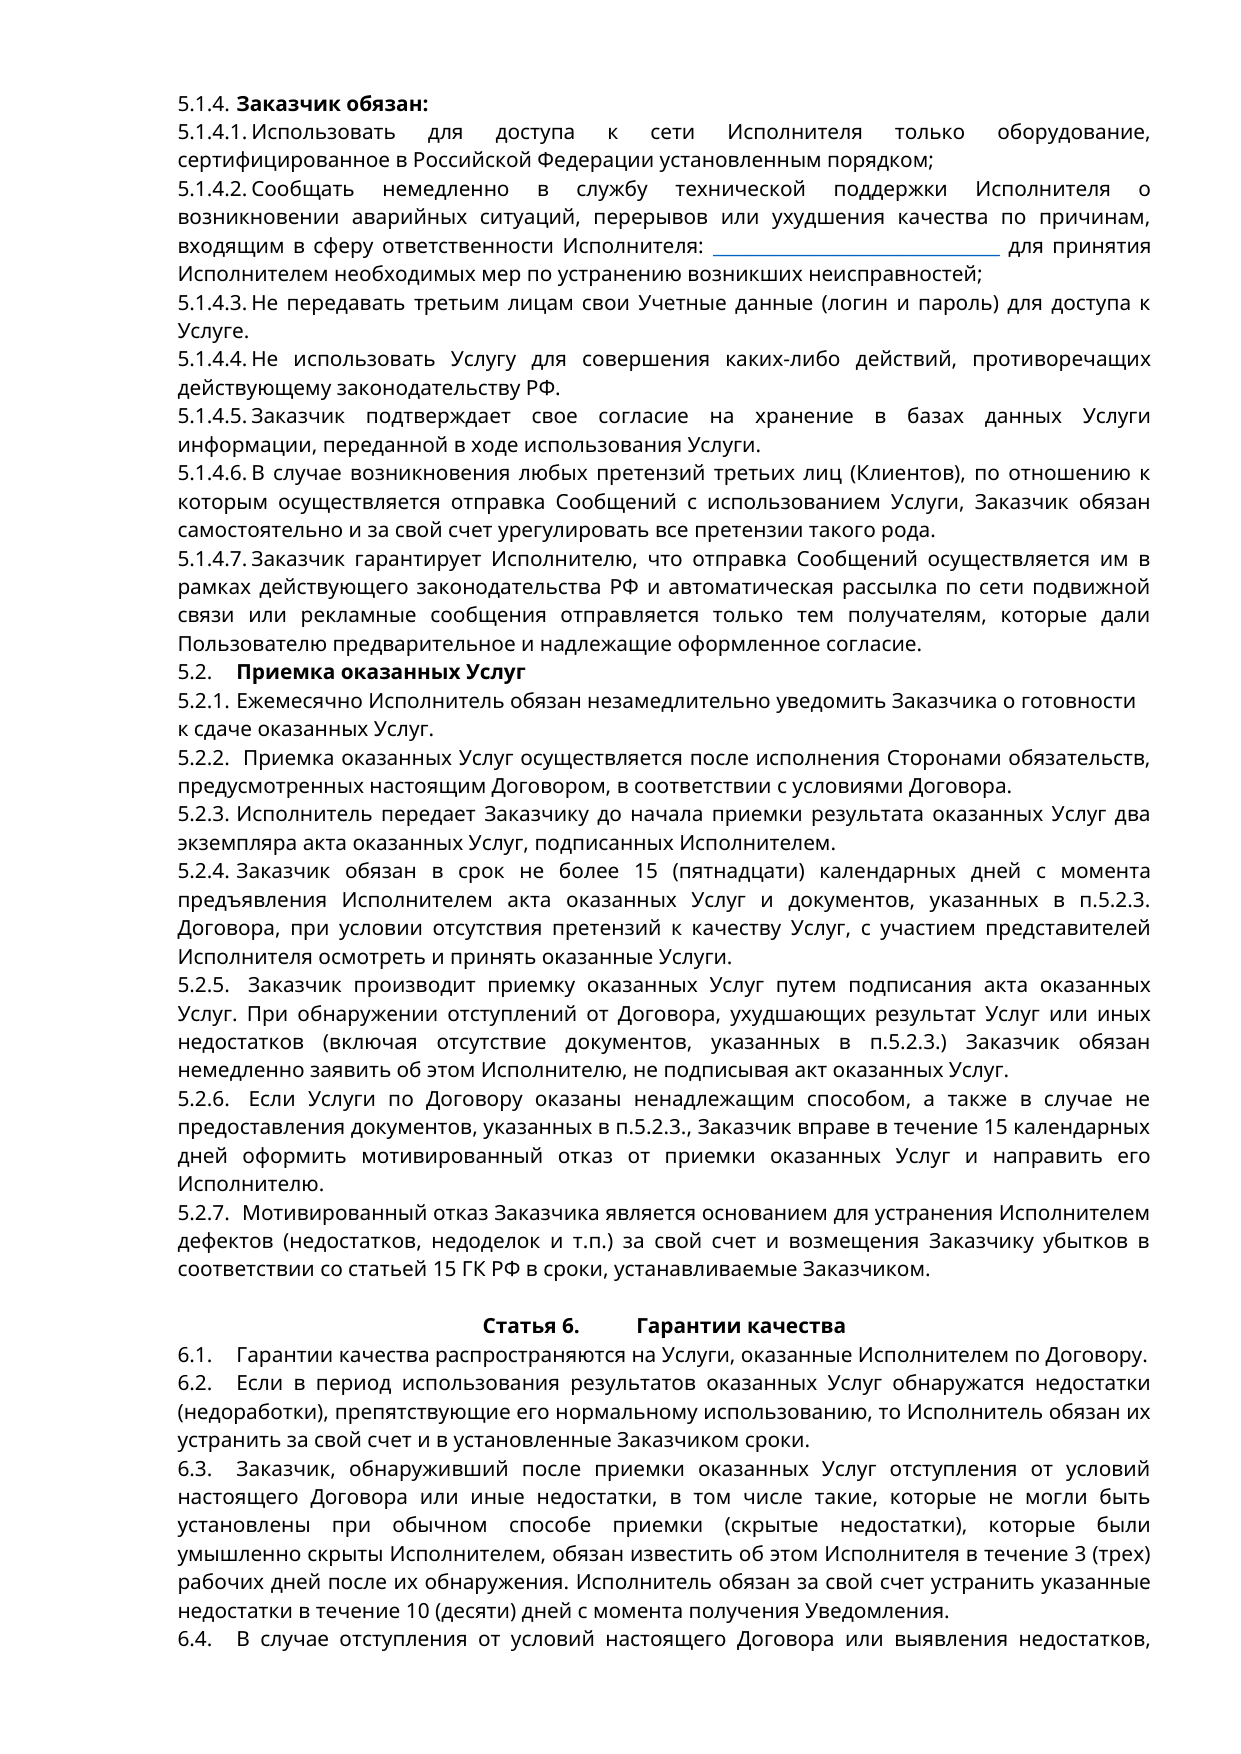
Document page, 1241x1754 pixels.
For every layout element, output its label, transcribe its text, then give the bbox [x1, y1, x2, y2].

subtitle Гарантии качества распространяются на Услуги, оказанные Исполнителем по Договору. [177, 1340, 1152, 1368]
list Не передавать третьим лицам свои Учетные данные (логин и пароль) для доступа к Услуге. [177, 288, 1152, 344]
list В случае возникновения любых претензий третьих лиц (Клиентов), по отношению к которым осуществляется отправка Сообщений с использованием Услуги, Заказчик обязан самостоятельно и за свой счет урегулировать все претензии такого рода. [177, 458, 1152, 544]
list Приемка оказанных Услуг осуществляется после исполнения Сторонами обязательств, предусмотренных настоящим Договором, в соответствии с условиями Договора. [177, 743, 1152, 799]
list Заказчик гарантирует Исполнителю, что отправка Сообщений осуществляется им в рамках действующего законодательства РФ и автоматическая рассылка по сети подвижной связи или рекламные сообщения отправляется только тем получателям, которые дали Пользователю предварительное и надлежащие оформленное согласие. [177, 544, 1152, 657]
list Исполнитель передает Заказчику до начала приемки результата оказанных Услуг два экземпляра акта оказанных Услуг, подписанных Исполнителем. [177, 799, 1152, 856]
list Сообщать немедленно в службу технической поддержки Исполнителя о возникновении аварийных ситуаций, перерывов или ухудшения качества по причинам, входящим в сферу ответственности Исполнителя: _______________________________ для принятия Исполнителем необходимых мер по устранению возникших неисправностей; [177, 174, 1152, 288]
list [177, 1624, 1152, 1653]
list Заказчик подтверждает свое согласие на хранение в базах данных Услуги информации, переданной в ходе использования Услуги. [177, 401, 1152, 458]
list Заказчик производит приемку оказанных Услуг путем подписания акта оказанных Услуг. При обнаружении отступлений от Договора, ухудшающих результат Услуг или иных недостатков (включая отсутствие документов, указанных в п.5.2.3.) Заказчик обязан немедленно заявить об этом Исполнителю, не подписывая акт оказанных Услуг. [177, 970, 1152, 1084]
list Заказчик обязан: [177, 89, 1152, 117]
subtitle Заказчик, обнаруживший после приемки оказанных Услуг отступления от условий настоящего Договора или иные недостатки, в том числе такие, которые не могли быть установлены при обычном способе приемки (скрытые недостатки), которые были умышленно скрыты Исполнителем, обязан известить об этом Исполнителя в течение 3 (трех) рабочих дней после их обнаружения. Исполнитель обязан за свой счет устранить указанные недостатки в течение 10 (десяти) дней с момента получения Уведомления. [177, 1454, 1152, 1624]
list Приемка оказанных Услуг [177, 657, 1152, 686]
list Ежемесячно Исполнитель обязан незамедлительно уведомить Заказчика о готовности к сдаче оказанных Услуг. [177, 686, 1152, 743]
subtitle Гарантии качества [177, 1311, 1152, 1340]
list Не использовать Услугу для совершения каких-либо действий, противоречащих действующему законодательству РФ. [177, 344, 1152, 401]
list Использовать для доступа к сети Исполнителя только оборудование, сертифицированное в Российской Федерации установленным порядком; [177, 117, 1152, 174]
list Если Услуги по Договору оказаны ненадлежащим способом, а также в случае не предоставления документов, указанных в п.5.2.3., Заказчик вправе в течение 15 календарных дней оформить мотивированный отказ от приемки оказанных Услуг и направить его Исполнителю. [177, 1084, 1152, 1198]
list Мотивированный отказ Заказчика является основанием для устранения Исполнителем дефектов (недостатков, недоделок и т.п.) за свой счет и возмещения Заказчику убытков в соответствии со статьей 15 ГК РФ в сроки, устанавливаемые Заказчиком. [177, 1198, 1152, 1283]
list Заказчик обязан в срок не более 15 (пятнадцати) календарных дней с момента предъявления Исполнителем акта оказанных Услуг и документов, указанных в п.5.2.3. Договора, при условии отсутствия претензий к качеству Услуг, с участием представителей Исполнителя осмотреть и принять оказанные Услуги. [177, 856, 1152, 970]
subtitle Если в период использования результатов оказанных Услуг обнаружатся недостатки (недоработки), препятствующие его нормальному использованию, то Исполнитель обязан их устранить за свой счет и в установленные Заказчиком сроки. [177, 1368, 1152, 1454]
